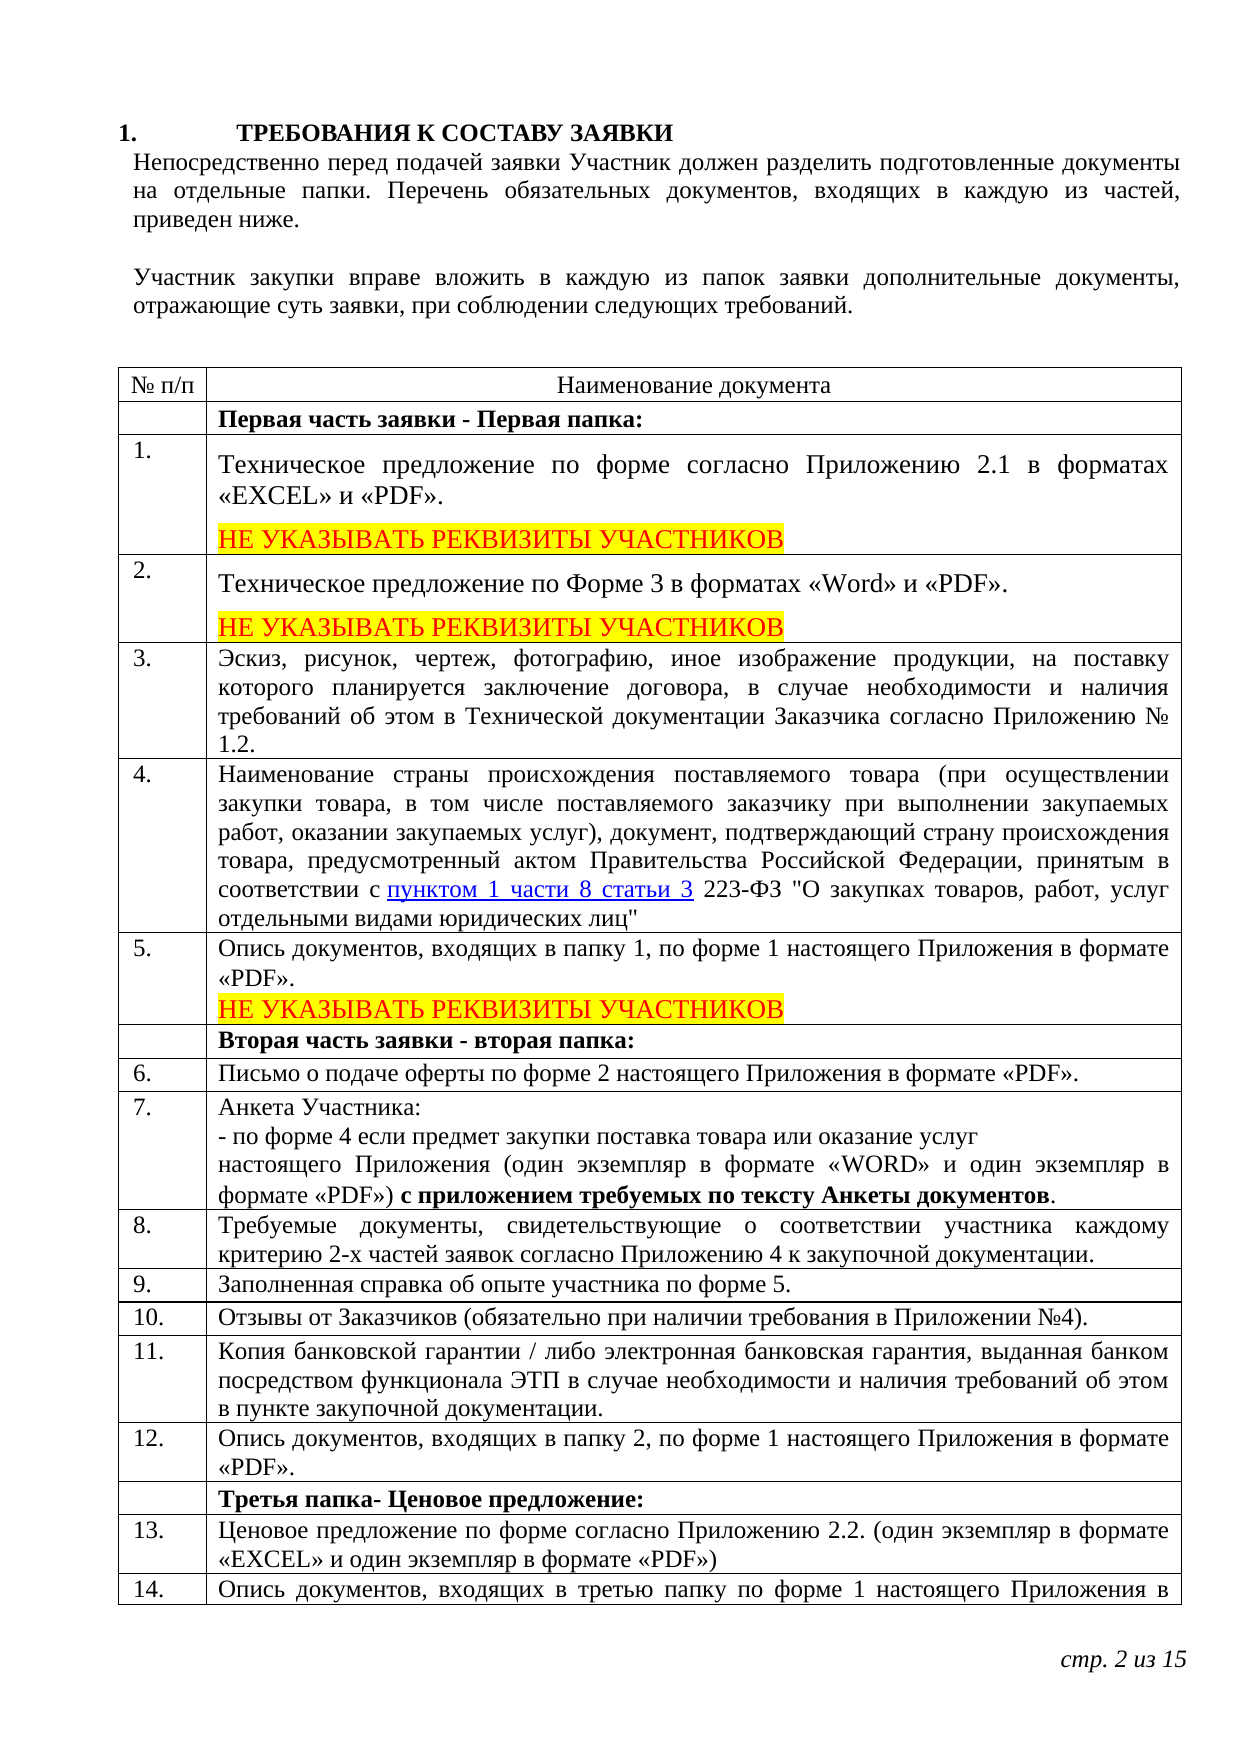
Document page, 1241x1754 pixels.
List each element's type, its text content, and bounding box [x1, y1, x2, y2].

table_cell Заполненная справка об опыте участника по форме 5. [207, 1269, 1181, 1301]
list Непосредственно перед подачей заявки Участник должен разделить подготовленные документы на отдельные папки. Перечень обязательных документов, входящих в каждую из частей, приведен ниже. [133, 147, 1181, 233]
list Участник закупки вправе вложить в каждую из папок заявки дополнительные документы, отражающие суть заявки, при соблюдении следующих требований. [133, 262, 1181, 319]
table_cell [119, 1482, 206, 1514]
table_cell [119, 1423, 206, 1481]
table_cell Анкета Участника: - по форме 4 если предмет закупки поставка товара или оказание услуг настоящего Приложения (один экземпляр в формате «WORD» и один экземпляр в формате «PDF») c приложением требуемых по тексту Анкеты документов. [207, 1092, 1181, 1209]
table_cell Опись документов, входящих в папку 2, по форме 1 настоящего Приложения в формате «PDF». [207, 1423, 1181, 1481]
table_cell Третья папка- Ценовое предложение: [207, 1482, 1181, 1514]
table_cell [119, 1210, 206, 1268]
subtitle ТРЕБОВАНИЯ К СОСТАВУ ЗАЯВКИ [118, 118, 1181, 147]
table_cell [119, 555, 206, 642]
table_cell [119, 1092, 206, 1209]
table_cell [119, 1303, 206, 1335]
table_cell [119, 643, 206, 758]
table_header № п/п [119, 368, 206, 401]
table_cell [119, 435, 206, 554]
table_cell [119, 1336, 206, 1422]
table_cell Письмо о подаче оферты по форме 2 настоящего Приложения в формате «PDF». [207, 1059, 1181, 1091]
table_cell Отзывы от Заказчиков (обязательно при наличии требования в Приложении №4). [207, 1303, 1181, 1335]
table_cell [119, 1515, 206, 1573]
table_cell Копия банковской гарантии / либо электронная банковская гарантия, выданная банком посредством функционала ЭТП в случае необходимости и наличия требований об этом в пункте закупочной документации. [207, 1336, 1181, 1422]
table_cell Требуемые документы, свидетельствующие о соответствии участника каждому критерию 2-х частей заявок согласно Приложению 4 к закупочной документации. [207, 1210, 1181, 1268]
table_cell Эскиз, рисунок, чертеж, фотографию, иное изображение продукции, на поставку которого планируется заключение договора, в случае необходимости и наличия требований об этом в Технической документации Заказчика согласно Приложению № 1.2. [207, 643, 1181, 758]
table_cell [207, 1574, 1181, 1604]
table_header Наименование документа [207, 368, 1181, 401]
table_cell [119, 402, 206, 434]
table_cell Техническое предложение по форме согласно Приложению 2.1 в форматах «EXCEL» и «PDF». НЕ УКАЗЫВАТЬ РЕКВИЗИТЫ УЧАСТНИКОВ [207, 435, 1181, 554]
table_cell Первая часть заявки - Первая папка: [207, 402, 1181, 434]
table_cell [119, 1025, 206, 1057]
table_cell [119, 933, 206, 1024]
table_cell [207, 1515, 1181, 1573]
table_cell Опись документов, входящих в папку 1, по форме 1 настоящего Приложения в формате «PDF». НЕ УКАЗЫВАТЬ РЕКВИЗИТЫ УЧАСТНИКОВ [207, 933, 1181, 1024]
table_cell [119, 759, 206, 932]
table_cell Наименование страны происхождения поставляемого товара (при осуществлении закупки товара, в том числе поставляемого заказчику при выполнении закупаемых работ, оказании закупаемых услуг), документ, подтверждающий страну происхождения товара, предусмотренный актом Правительства Российской Федерации, принятым в соответствии с пунктом 1 части 8 статьи 3 223-ФЗ "О закупках товаров, работ, услуг отдельными видами юридических лиц" [207, 759, 1181, 932]
table_cell Техническое предложение по Форме 3 в форматах «Word» и «PDF». НЕ УКАЗЫВАТЬ РЕКВИЗИТЫ УЧАСТНИКОВ [207, 555, 1181, 642]
table_cell [119, 1059, 206, 1091]
table_cell [119, 1269, 206, 1301]
table_cell [119, 1574, 206, 1604]
table_cell Вторая часть заявки - вторая папка: [207, 1025, 1181, 1057]
